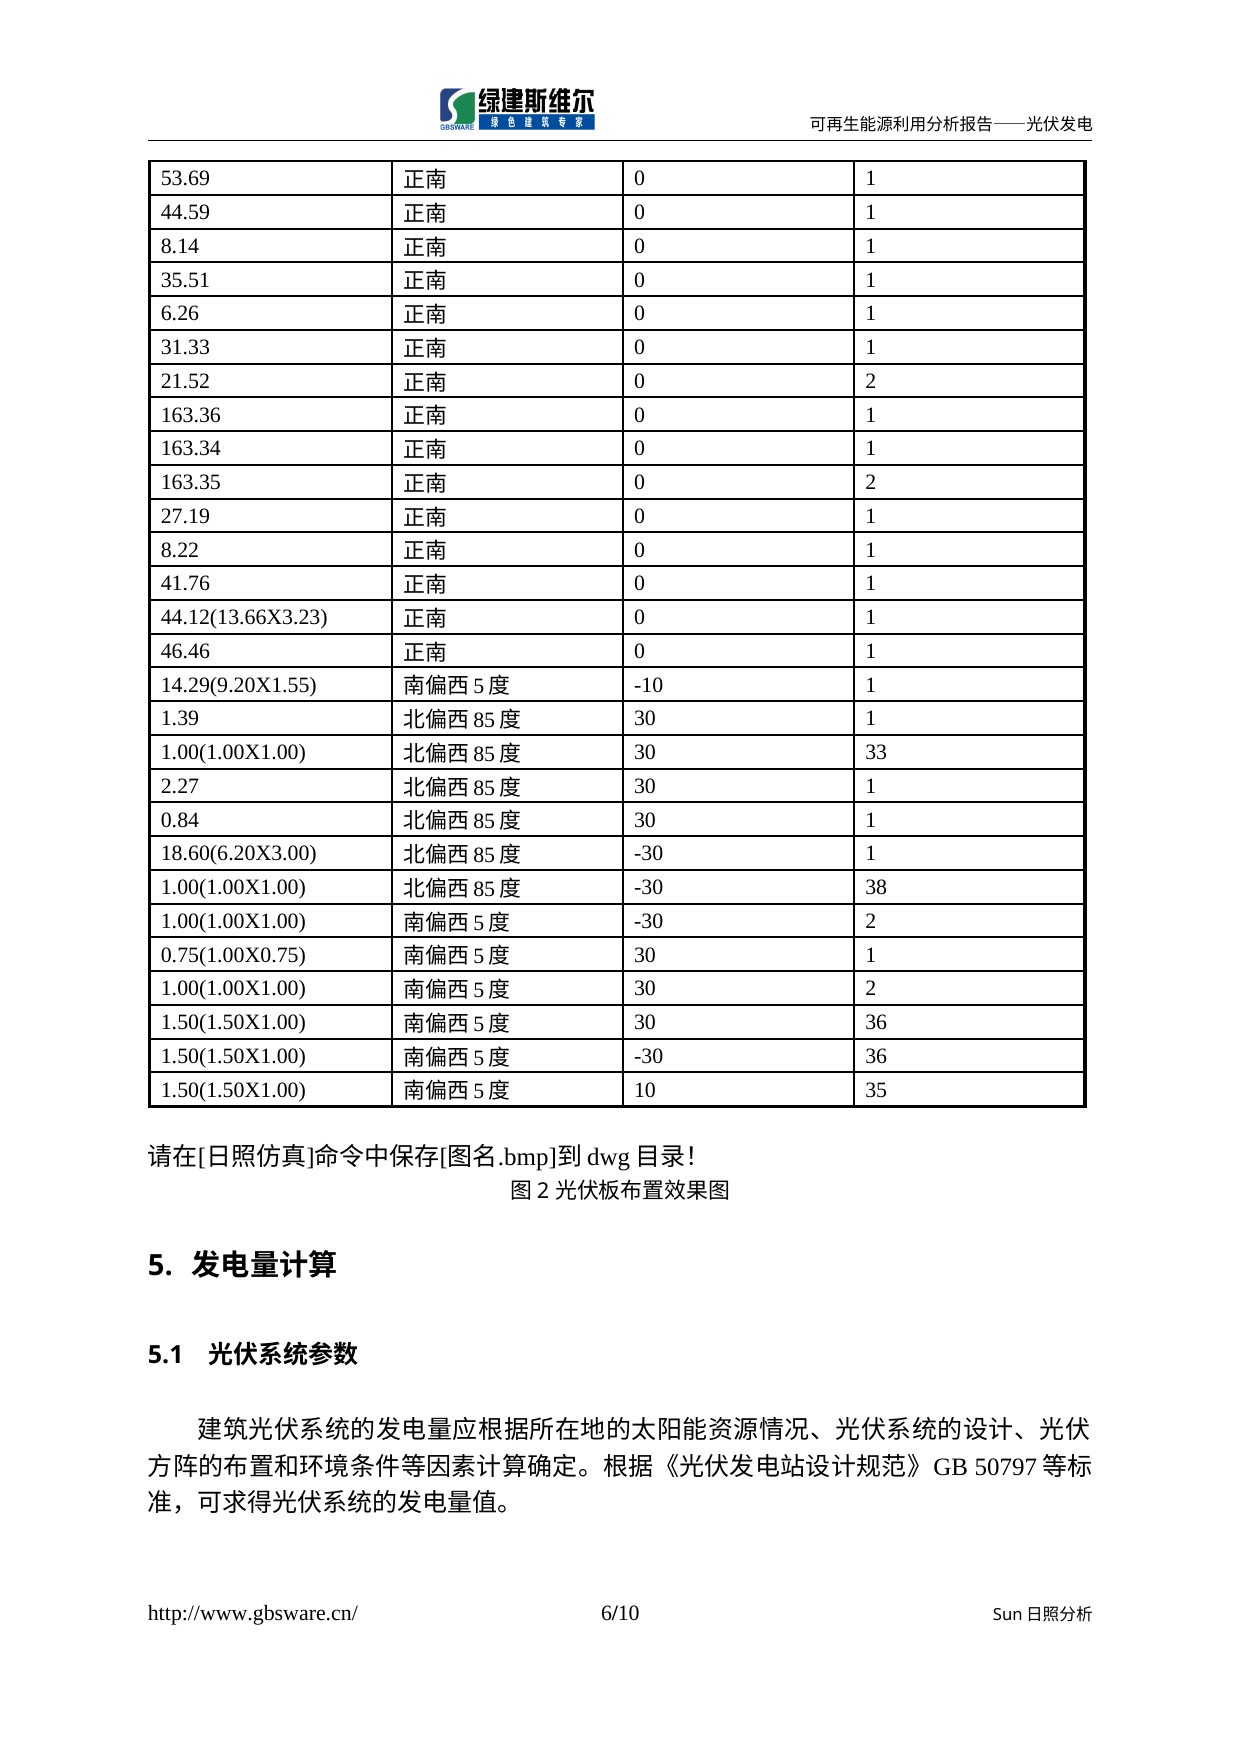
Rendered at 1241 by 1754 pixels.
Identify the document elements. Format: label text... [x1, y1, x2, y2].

table_cell 0 [624, 196, 853, 227]
table_cell 36 [855, 1006, 1083, 1037]
table_cell 6.26 [151, 297, 391, 329]
table_cell 南偏西5度 [393, 972, 622, 1004]
table_cell 正南 [393, 567, 622, 599]
table_cell 44.59 [151, 196, 391, 227]
table_cell 44.12(13.66X3.23) [151, 601, 391, 632]
table_cell 正南 [393, 466, 622, 497]
table_cell 0 [624, 162, 853, 194]
table_cell -30 [624, 905, 853, 936]
table_cell 33 [855, 736, 1083, 767]
table_cell 正南 [393, 162, 622, 194]
table_cell 1 [855, 668, 1083, 700]
table_cell -30 [624, 1040, 853, 1071]
table_cell 30 [624, 736, 853, 767]
table_cell 0 [624, 398, 853, 430]
table_cell 1 [855, 837, 1083, 869]
table_cell 1.00(1.00X1.00) [151, 871, 391, 902]
table_cell 1.39 [151, 702, 391, 734]
table_cell 1.00(1.00X1.00) [151, 972, 391, 1004]
table_cell 南偏西5度 [393, 938, 622, 970]
table_cell 36 [855, 1040, 1083, 1071]
table_cell 2 [855, 972, 1083, 1004]
text 图2 光伏板布置效果图 [148, 1173, 1092, 1205]
table_cell 0 [624, 466, 853, 497]
table_cell 8.22 [151, 533, 391, 565]
table_cell 正南 [393, 500, 622, 531]
table_cell 1 [855, 398, 1083, 430]
text 请在[日照仿真]命令中保存[图名.bmp]到dwg目录！ [148, 1137, 1092, 1173]
subtitle 发电量计算 [148, 1230, 1092, 1295]
table_cell 正南 [393, 230, 622, 261]
table_cell 南偏西5度 [393, 668, 622, 700]
table_cell 31.33 [151, 331, 391, 362]
table_cell 8.14 [151, 230, 391, 261]
table_cell 0 [624, 601, 853, 632]
table_cell 1 [855, 635, 1083, 666]
table_cell 0.84 [151, 803, 391, 835]
table_cell 1 [855, 162, 1083, 194]
table_cell 0.75(1.00X0.75) [151, 938, 391, 970]
table_cell 北偏西85度 [393, 702, 622, 734]
table_cell 163.35 [151, 466, 391, 497]
subtitle 光伏系统参数 [148, 1320, 1092, 1385]
table_cell 0 [624, 263, 853, 295]
table_cell 正南 [393, 331, 622, 362]
table_cell 南偏西5度 [393, 1040, 622, 1071]
table_cell 46.46 [151, 635, 391, 666]
table_cell 2 [855, 466, 1083, 497]
table_cell 18.60(6.20X3.00) [151, 837, 391, 869]
table_cell 1.50(1.50X1.00) [151, 1073, 391, 1105]
table_cell 30 [624, 938, 853, 970]
table_cell 10 [624, 1073, 853, 1105]
table_cell 1 [855, 702, 1083, 734]
table_cell 1.50(1.50X1.00) [151, 1040, 391, 1071]
table_cell 163.34 [151, 432, 391, 464]
table_cell 53.69 [151, 162, 391, 194]
table_cell -30 [624, 871, 853, 902]
table_cell 南偏西5度 [393, 905, 622, 936]
table_cell 1 [855, 533, 1083, 565]
table_cell 1 [855, 500, 1083, 531]
table_cell 1 [855, 331, 1083, 362]
table_cell -30 [624, 837, 853, 869]
table_cell 30 [624, 770, 853, 801]
table_cell 正南 [393, 398, 622, 430]
table_cell 正南 [393, 297, 622, 329]
table_cell 1 [855, 196, 1083, 227]
table_cell 2 [855, 905, 1083, 936]
table_cell 14.29(9.20X1.55) [151, 668, 391, 700]
table_cell 0 [624, 297, 853, 329]
table_cell 1 [855, 567, 1083, 599]
table_cell 北偏西85度 [393, 770, 622, 801]
table_cell 163.36 [151, 398, 391, 430]
table_cell 0 [624, 230, 853, 261]
table_cell 2.27 [151, 770, 391, 801]
table_cell 南偏西5度 [393, 1006, 622, 1037]
table_cell -10 [624, 668, 853, 700]
table_cell 0 [624, 533, 853, 565]
table_cell 1.00(1.00X1.00) [151, 905, 391, 936]
table_cell 30 [624, 972, 853, 1004]
table_cell 30 [624, 702, 853, 734]
table_cell 30 [624, 1006, 853, 1037]
table_cell 0 [624, 432, 853, 464]
table_cell 0 [624, 500, 853, 531]
table_cell 38 [855, 871, 1083, 902]
table_cell 北偏西85度 [393, 837, 622, 869]
table_cell 0 [624, 635, 853, 666]
table_cell 0 [624, 365, 853, 396]
table_cell 正南 [393, 432, 622, 464]
table_cell 41.76 [151, 567, 391, 599]
table_cell 0 [624, 331, 853, 362]
table_cell 1 [855, 432, 1083, 464]
table_cell 35.51 [151, 263, 391, 295]
text 建筑光伏系统的发电量应根据所在地的太阳能资源情况、光伏系统的设计、光伏方阵的布置和环境条件等因素计算确定。根据《光伏发电站设计规范》GB 50797等标准，可求得光伏系统的发电量值。 [148, 1410, 1092, 1519]
table_cell 正南 [393, 263, 622, 295]
table_cell 1 [855, 297, 1083, 329]
table_cell 1 [855, 803, 1083, 835]
table_cell 1.00(1.00X1.00) [151, 736, 391, 767]
table_cell 21.52 [151, 365, 391, 396]
picture [436, 88, 596, 131]
table_cell 30 [624, 803, 853, 835]
table_cell 1.50(1.50X1.00) [151, 1006, 391, 1037]
table_cell 1 [855, 230, 1083, 261]
table_cell 北偏西85度 [393, 736, 622, 767]
table_cell 1 [855, 263, 1083, 295]
table_cell 正南 [393, 533, 622, 565]
table_cell 北偏西85度 [393, 871, 622, 902]
table_cell 1 [855, 770, 1083, 801]
table_cell 正南 [393, 365, 622, 396]
table_cell 正南 [393, 601, 622, 632]
table_cell 27.19 [151, 500, 391, 531]
table_cell 35 [855, 1073, 1083, 1105]
table_cell 1 [855, 938, 1083, 970]
table_cell 2 [855, 365, 1083, 396]
table_cell 北偏西85度 [393, 803, 622, 835]
table_cell 正南 [393, 635, 622, 666]
table_cell 正南 [393, 196, 622, 227]
table_cell 0 [624, 567, 853, 599]
table_cell 南偏西5度 [393, 1073, 622, 1105]
table_cell 1 [855, 601, 1083, 632]
